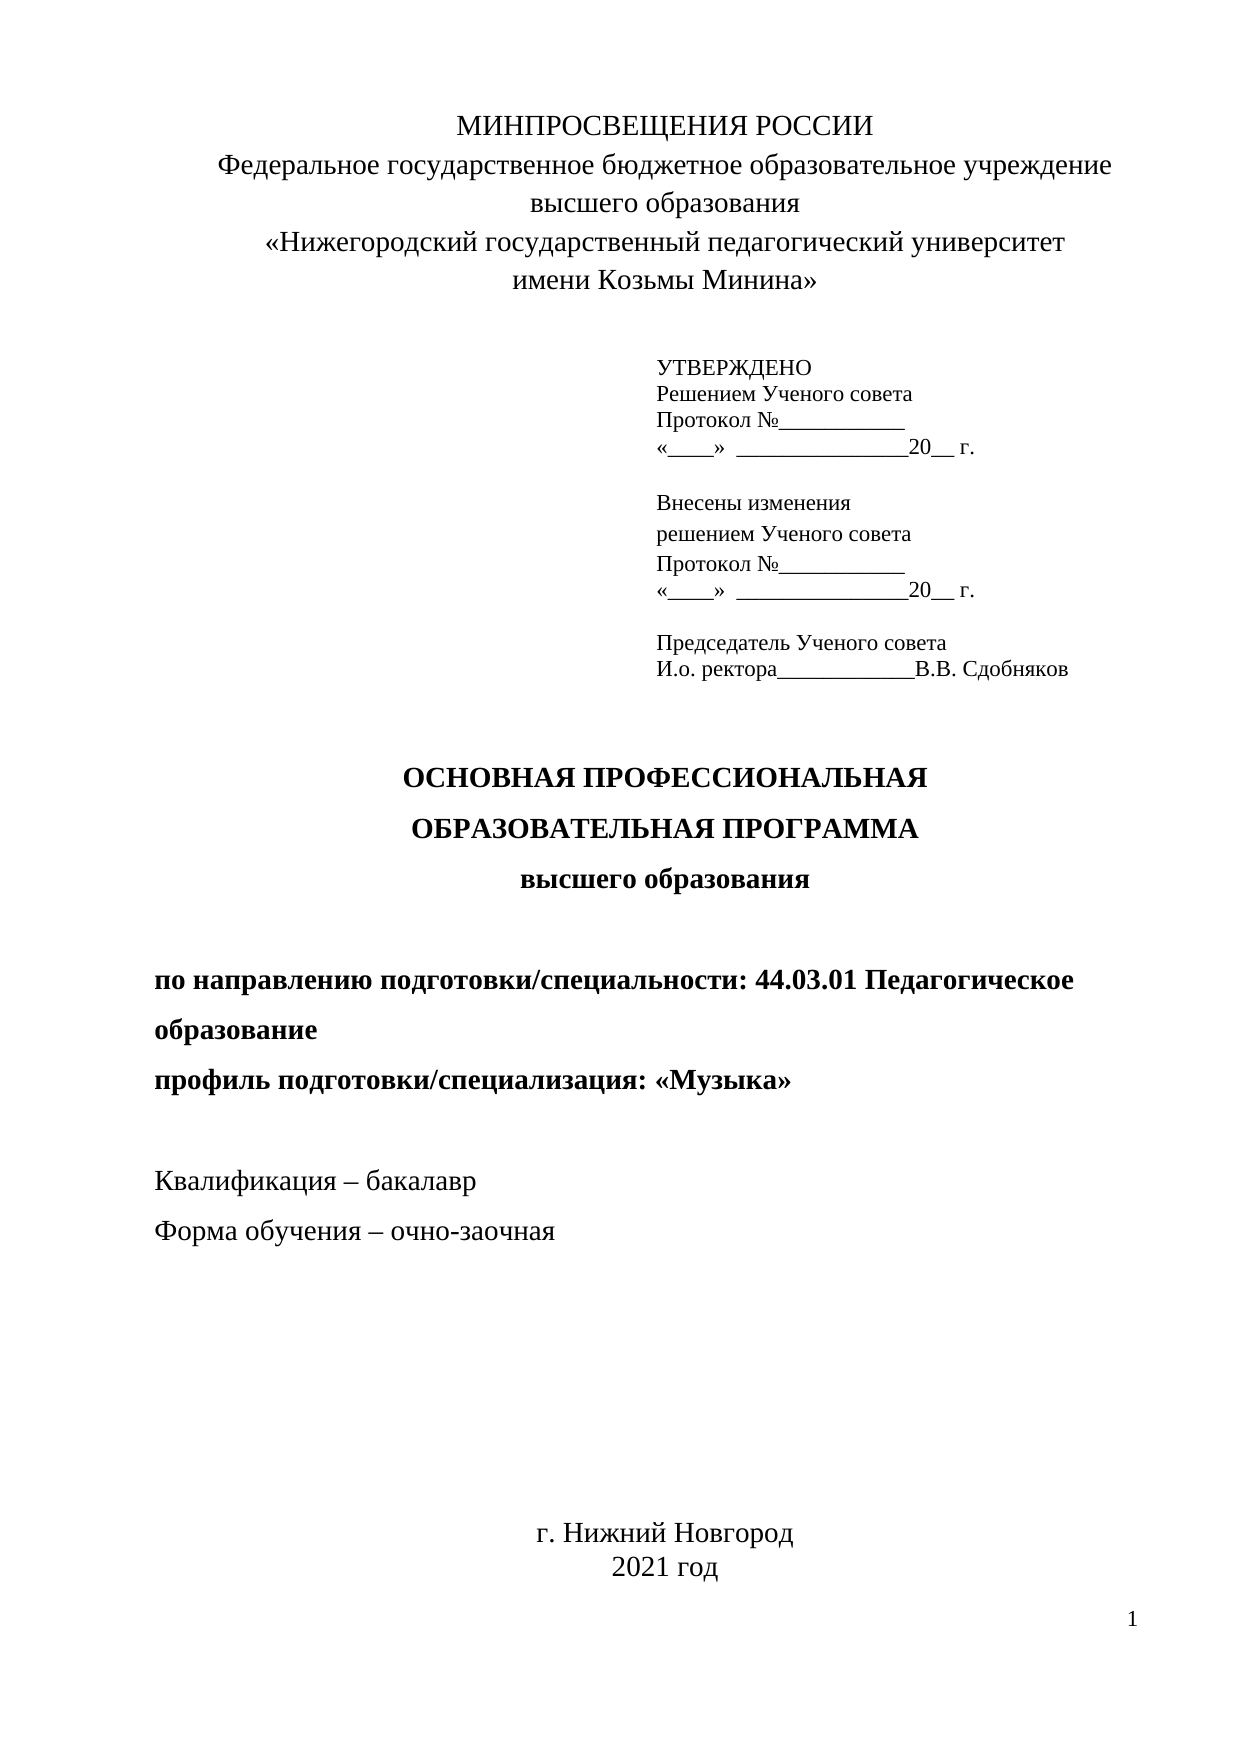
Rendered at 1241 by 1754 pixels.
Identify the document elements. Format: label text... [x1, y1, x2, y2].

text образовательная программа [154, 811, 1176, 844]
text «____» _______________20__ г. [656, 433, 1176, 459]
text высшего образования [154, 861, 1176, 895]
text Решением Ученого совета [656, 380, 1176, 406]
text Протокол №___________ [656, 406, 1176, 433]
text имени Козьмы Минина» [154, 262, 1176, 296]
text по направлению подготовки/специальности: 44.03.01 Педагогическое образование [154, 962, 1176, 1046]
text «Нижегородский государственный педагогический университет [154, 224, 1176, 257]
text Форма обучения – очно-заочная [154, 1213, 1176, 1247]
text г. Нижний Новгород [154, 1515, 1176, 1549]
text Квалификация – бакалавр [154, 1163, 1176, 1197]
text профиль подготовки/специализация: «Музыка» [154, 1062, 1176, 1096]
text И.о. ректора____________В.В. Сдобняков [656, 655, 1176, 682]
text высшего образования [154, 185, 1176, 219]
text «____» _______________20__ г. [656, 576, 1176, 602]
text Федеральное государственное бюджетное образовательное учреждение [154, 147, 1176, 180]
text УТВЕРЖДЕНО [656, 327, 1176, 380]
text МИНПРОСВЕЩЕНИЯ РОССИИ [154, 108, 1176, 142]
text Внесены изменения [656, 489, 1176, 516]
text Председатель Ученого совета [656, 629, 1176, 655]
text 2021 год [154, 1549, 1176, 1582]
text Протокол №___________ [656, 550, 1176, 576]
text Основная ПРОФЕССИОНАЛЬНАЯ [154, 761, 1176, 794]
text решением Ученого совета [656, 519, 1176, 546]
